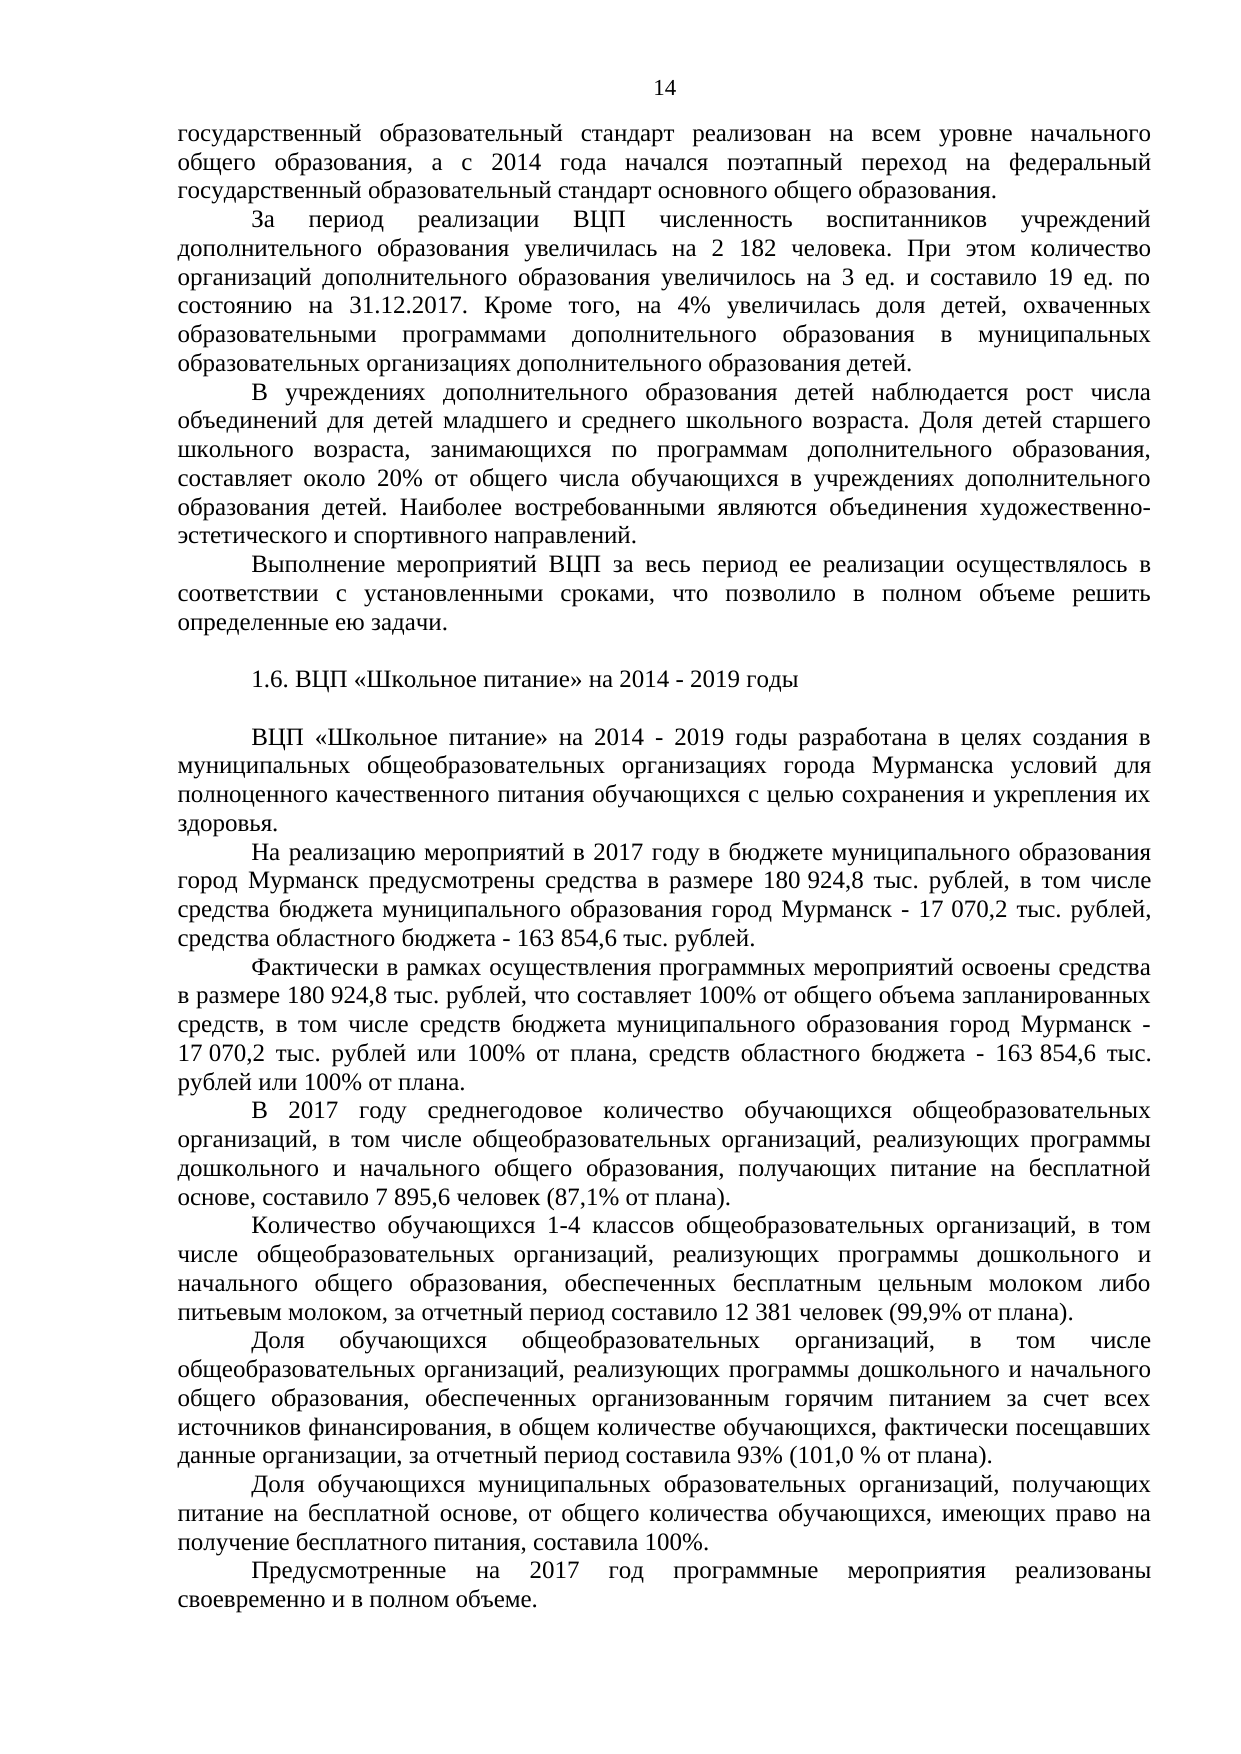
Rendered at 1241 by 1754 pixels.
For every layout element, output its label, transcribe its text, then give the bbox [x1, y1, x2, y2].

text Доля обучающихся муниципальных образовательных организаций, получающих питание на бесплатной основе, от общего количества обучающихся, имеющих право на получение бесплатного питания, составила 100%. [177, 1469, 1152, 1556]
text В 2017 году среднегодовое количество обучающихся общеобразовательных организаций, в том числе общеобразовательных организаций, реализующих программы дошкольного и начального общего образования, получающих питание на бесплатной основе, составило 7 895,6 человек (87,1% от плана). [177, 1096, 1152, 1211]
text ВЦП «Школьное питание» на 2014 - 2019 годы разработана в целях создания в муниципальных общеобразовательных организациях города Мурманска условий для полноценного качественного питания обучающихся с целью сохранения и укрепления их здоровья. [177, 722, 1152, 837]
text 1.6. ВЦП «Школьное питание» на 2014 - 2019 годы [177, 664, 1152, 693]
text В учреждениях дополнительного образования детей наблюдается рост числа объединений для детей младшего и среднего школьного возраста. Доля детей старшего школьного возраста, занимающихся по программам дополнительного образования, составляет около 20% от общего числа обучающихся в учреждениях дополнительного образования детей. Наиболее востребованными являются объединения художественно-эстетического и спортивного направлений. [177, 377, 1152, 549]
text Фактически в рамках осуществления программных мероприятий освоены средства в размере 180 924,8 тыс. рублей, что составляет 100% от общего объема запланированных средств, в том числе средств бюджета муниципального образования город Мурманск - 17 070,2 тыс. рублей или 100% от плана, средств областного бюджета - 163 854,6 тыс. рублей или 100% от плана. [177, 952, 1152, 1096]
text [177, 118, 1152, 204]
text Выполнение мероприятий ВЦП за весь период ее реализации осуществлялось в соответствии с установленными сроками, что позволило в полном объеме решить определенные ею задачи. [177, 549, 1152, 636]
text Предусмотренные на 2017 год программные мероприятия реализованы своевременно и в полном объеме. [177, 1556, 1152, 1613]
text На реализацию мероприятий в 2017 году в бюджете муниципального образования город Мурманск предусмотрены средства в размере 180 924,8 тыс. рублей, в том числе средства бюджета муниципального образования город Мурманск - 17 070,2 тыс. рублей, средства областного бюджета - 163 854,6 тыс. рублей. [177, 837, 1152, 952]
text Доля обучающихся общеобразовательных организаций, в том числе общеобразовательных организаций, реализующих программы дошкольного и начального общего образования, обеспеченных организованным горячим питанием за счет всех источников финансирования, в общем количестве обучающихся, фактически посещавших данные организации, за отчетный период составила 93% (101,0 % от плана). [177, 1326, 1152, 1469]
text Количество обучающихся 1-4 классов общеобразовательных организаций, в том числе общеобразовательных организаций, реализующих программы дошкольного и начального общего образования, обеспеченных бесплатным цельным молоком либо питьевым молоком, за отчетный период составило 12 381 человек (99,9% от плана). [177, 1211, 1152, 1326]
text За период реализации ВЦП численность воспитанников учреждений дополнительного образования увеличилась на 2 182 человека. При этом количество организаций дополнительного образования увеличилось на 3 ед. и составило 19 ед. по состоянию на 31.12.2017. Кроме того, на 4% увеличилась доля детей, охваченных образовательными программами дополнительного образования в муниципальных образовательных организациях дополнительного образования детей. [177, 204, 1152, 377]
